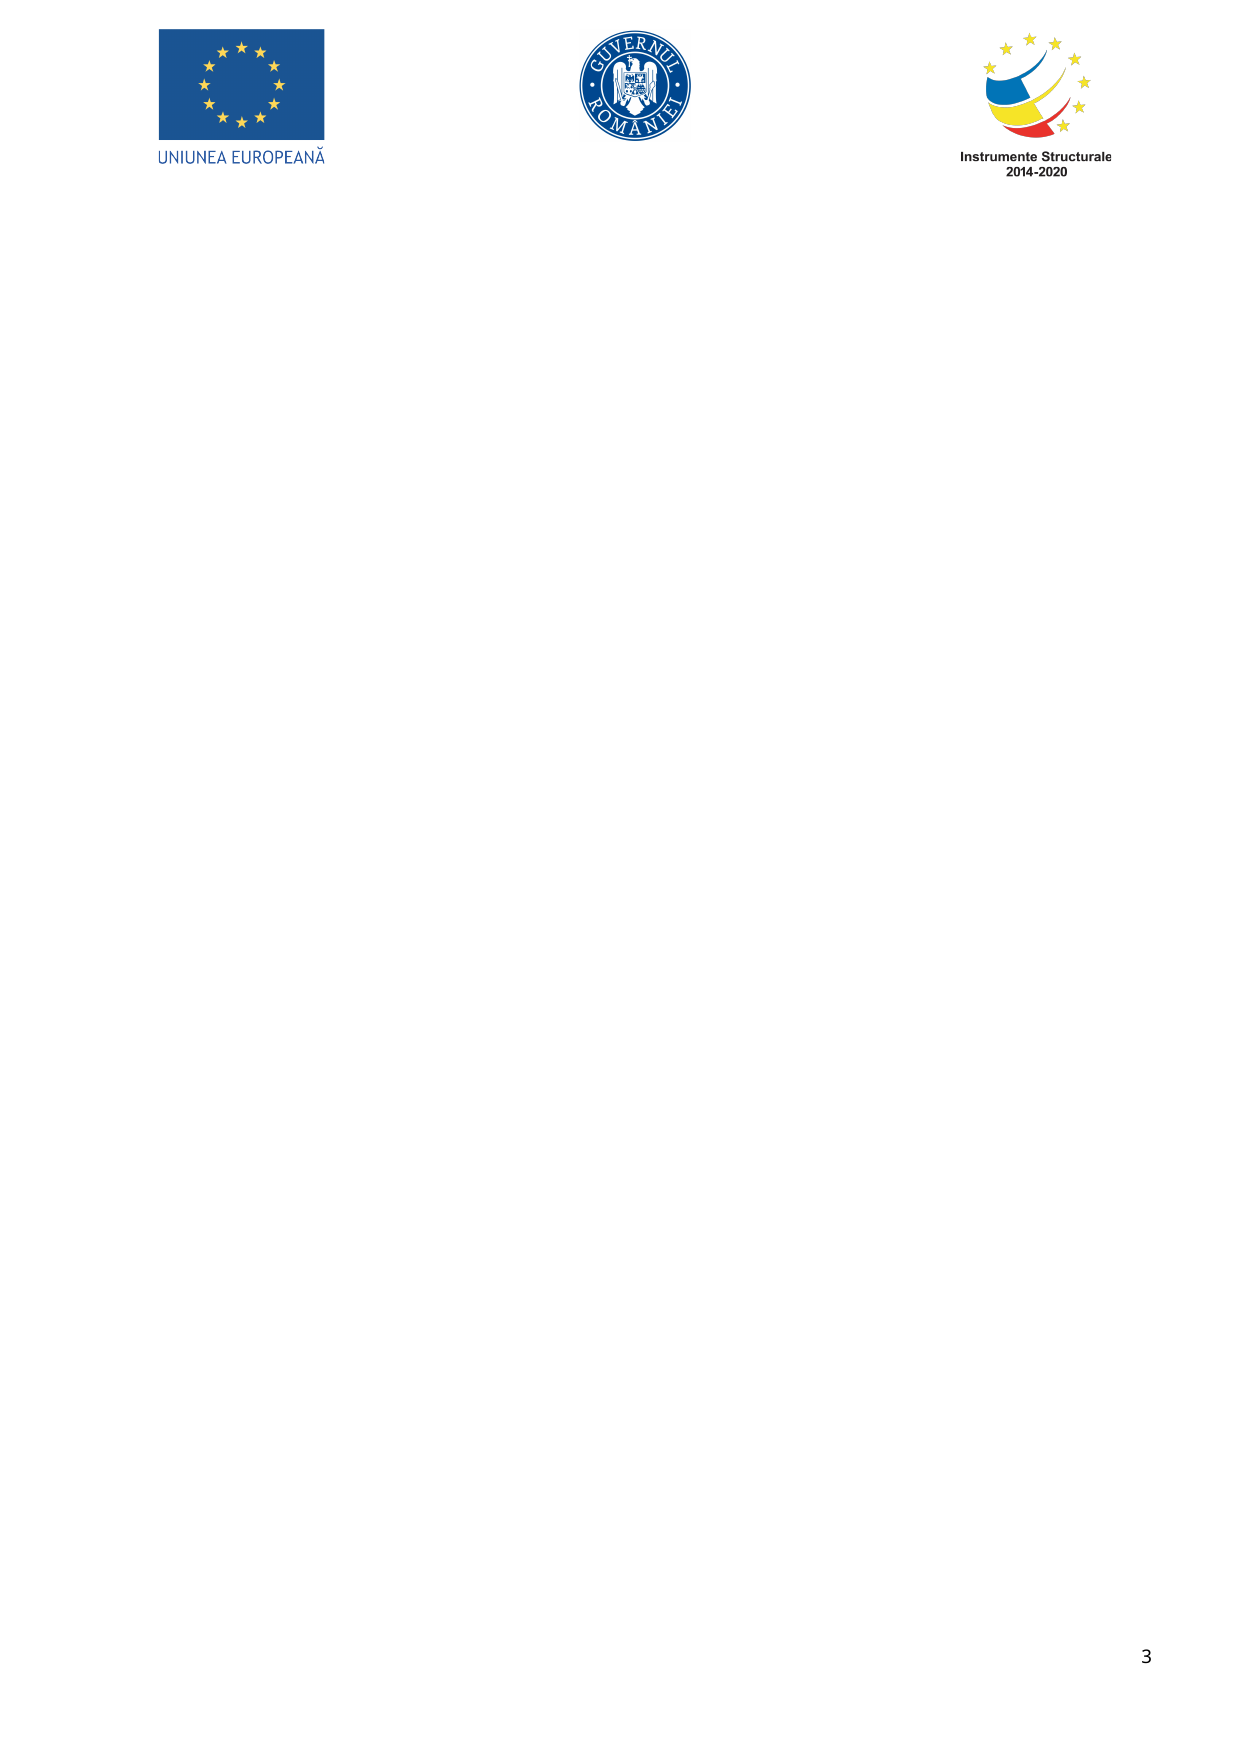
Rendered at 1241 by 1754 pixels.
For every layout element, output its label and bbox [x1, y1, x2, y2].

picture [158, 29, 325, 164]
picture [578, 29, 692, 142]
picture [961, 29, 1112, 180]
